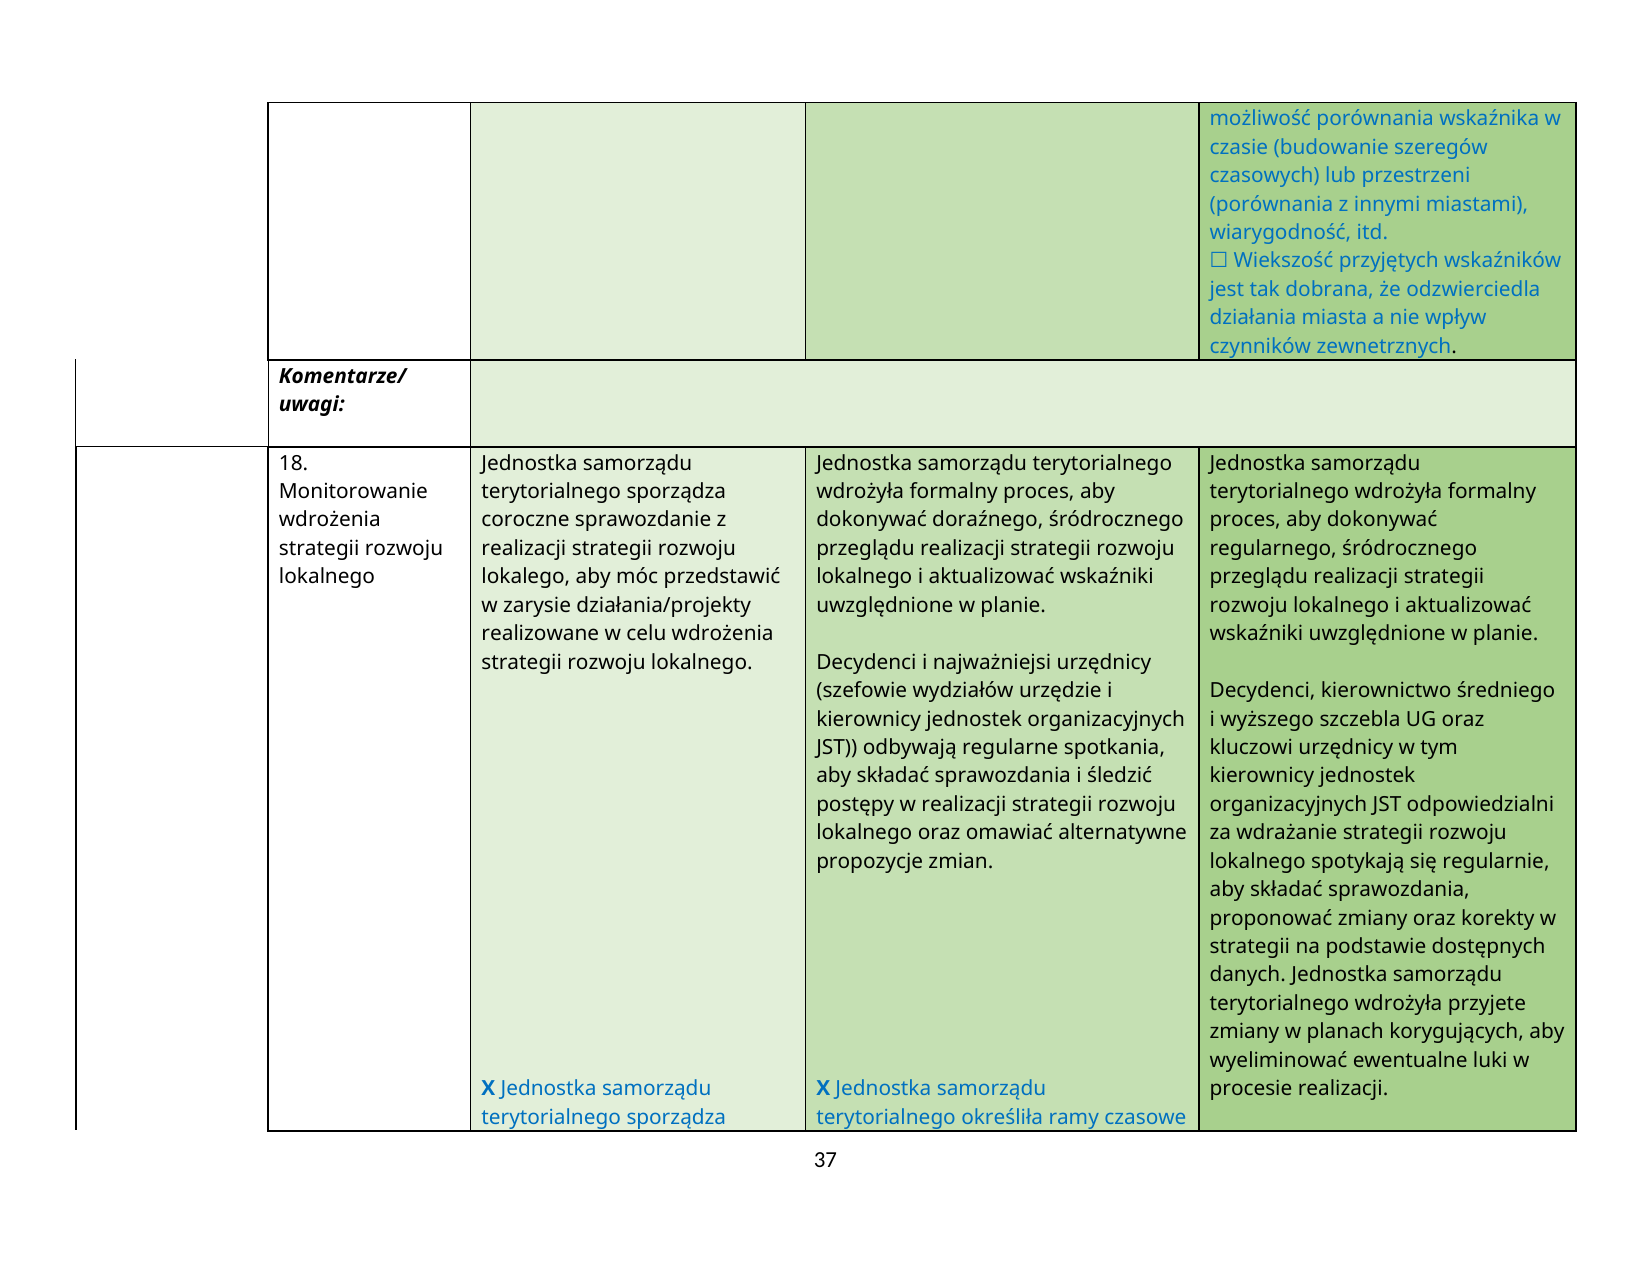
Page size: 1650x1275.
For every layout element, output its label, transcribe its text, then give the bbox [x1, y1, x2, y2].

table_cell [471, 103, 805, 359]
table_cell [269, 103, 470, 359]
table_cell [76, 359, 268, 446]
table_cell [806, 448, 1198, 1130]
table_cell [77, 447, 267, 1130]
table_cell Komentarze/uwagi: [269, 361, 470, 446]
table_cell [471, 448, 805, 1130]
table_cell [471, 361, 1575, 446]
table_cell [1200, 103, 1575, 359]
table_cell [1200, 448, 1575, 1130]
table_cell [806, 103, 1198, 359]
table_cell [269, 448, 470, 1130]
